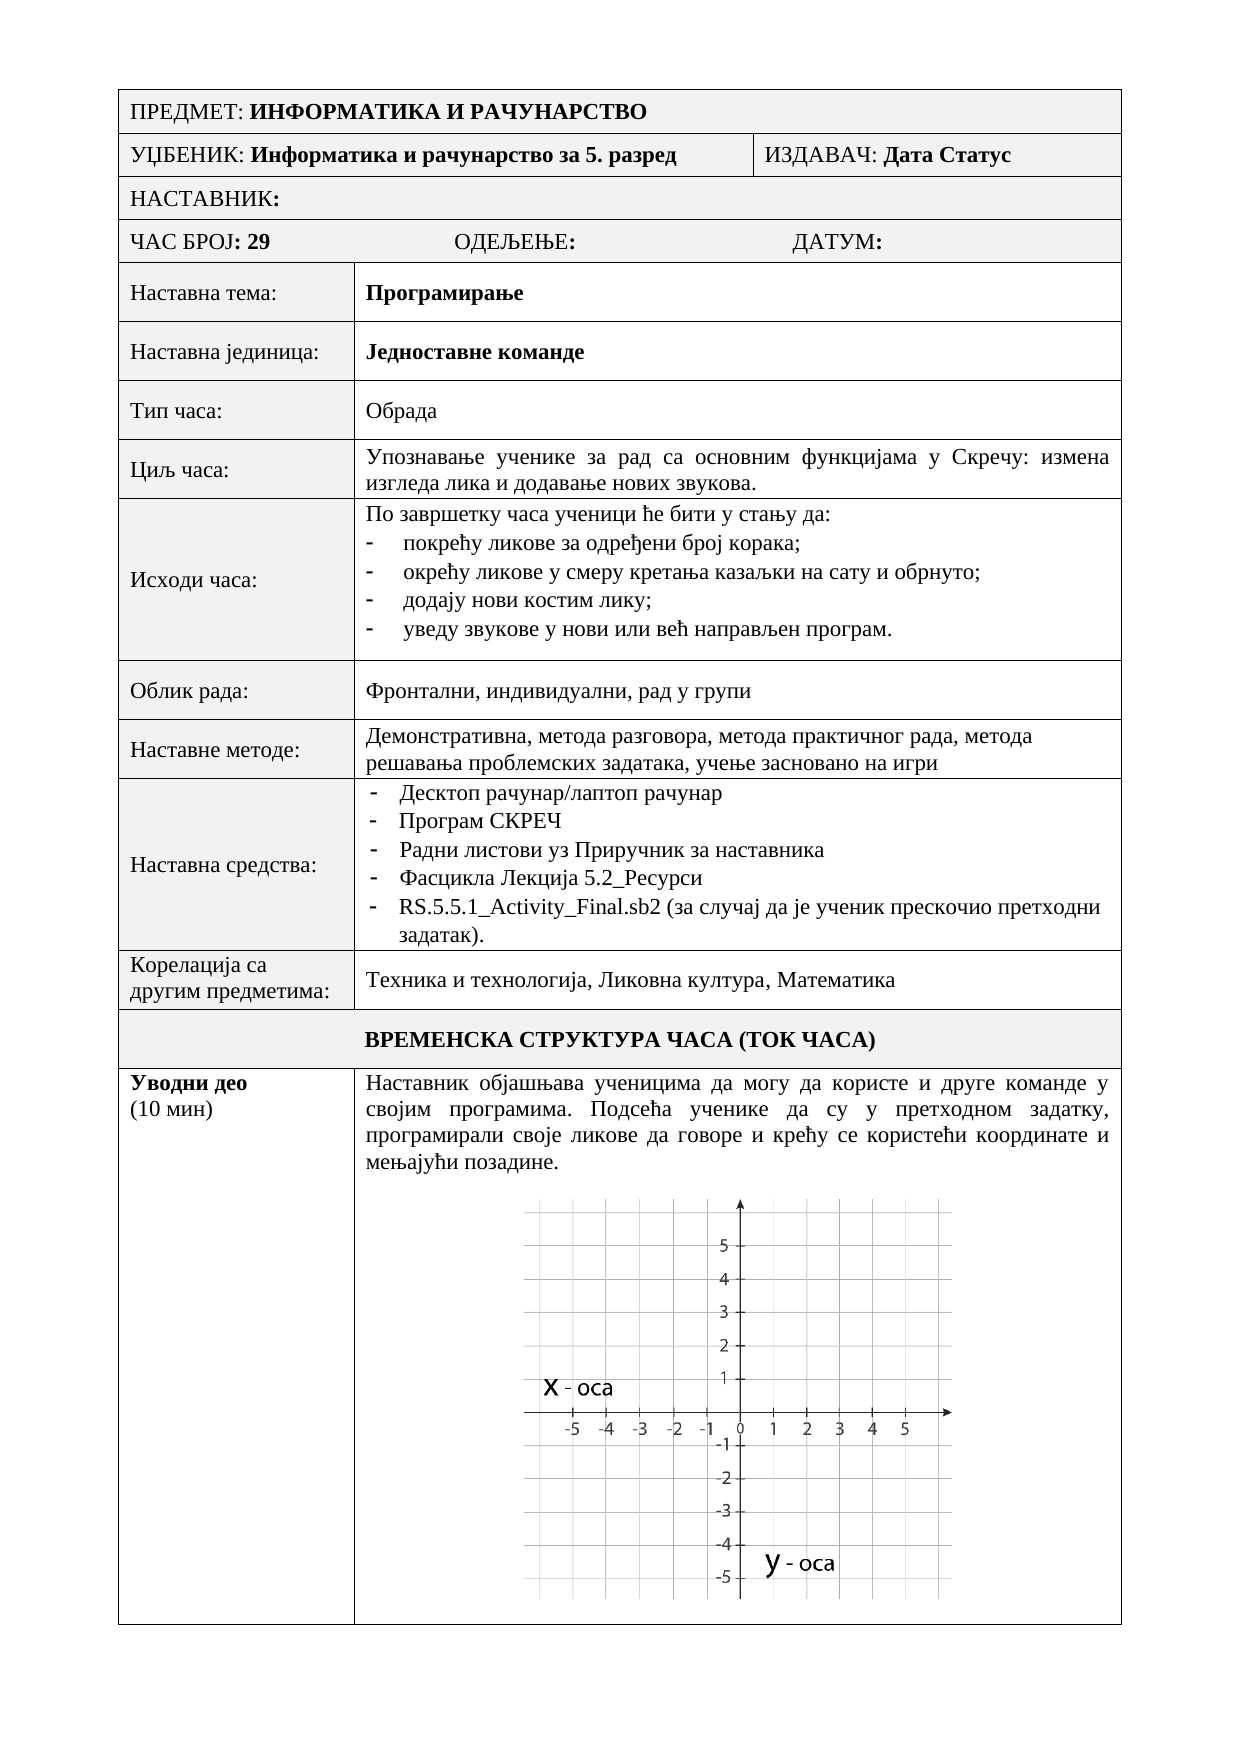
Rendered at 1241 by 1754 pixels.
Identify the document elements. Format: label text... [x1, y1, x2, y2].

table_cell Упознавање ученике за рад са основним функцијама у Скречу: измена изгледа лика и додавање нових звукова. [355, 440, 1121, 498]
table_cell Обрада [355, 381, 1121, 439]
picture [523, 1199, 952, 1599]
table_cell Облик рада: [119, 661, 354, 719]
table_cell ДАТУМ: [781, 220, 1121, 262]
table_cell Исходи часа: [119, 499, 354, 660]
table_header ПРЕДМЕТ: ИНФОРМАТИКА И РАЧУНАРСТВО [119, 90, 1121, 132]
table_cell ЧАС БРОЈ: 29 [119, 220, 443, 262]
table_cell Наставна тема: [119, 263, 354, 321]
table_cell Демонстративна, метода разговора, метода практичног рада, метода решавања проблемских задатака, учење засновано на игри [355, 720, 1121, 778]
table_cell Корелација са другим предметима: [119, 951, 354, 1009]
table_cell Уводни део (10 мин) [119, 1069, 354, 1624]
table_cell По завршетку часа ученици ће бити у стању да: покрећу ликове за одређени број корака; окрећу ликове у смеру кретања казаљки на сату и обрнуто; додају нови костим лику; уведу звукове у нови или већ направљен програм. [355, 499, 1121, 660]
table_cell Фронтални, индивидуални, рад у групи [355, 661, 1121, 719]
table_cell Наставна јединица: [119, 322, 354, 380]
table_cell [355, 1069, 1121, 1624]
table_cell Циљ часа: [119, 440, 354, 498]
table_cell ИЗДАВАЧ: Дата Статус [754, 134, 1121, 176]
table_cell УЏБЕНИК: Информатика и рачунарство за 5. разред [119, 134, 753, 176]
table_cell Програмирање [355, 263, 1121, 321]
table_cell Наставна средства: [119, 779, 354, 950]
table_cell Десктоп рачунар/лаптоп рачунар Програм СКРЕЧ Радни листови уз Приручник за наставника Фасцикла Лекција 5.2_Ресурси RS.5.5.1_Activity_Final.sb2 (за случај да је ученик прескочио претходни задатак). [355, 779, 1121, 950]
table_cell ВРЕМЕНСКА СТРУКТУРА ЧАСА (ТОК ЧАСА) [119, 1010, 1121, 1068]
table_cell Једноставне команде [355, 322, 1121, 380]
table_cell Наставне методе: [119, 720, 354, 778]
table_cell ОДЕЉЕЊЕ: [443, 220, 781, 262]
table_cell Тип часа: [119, 381, 354, 439]
table_cell НАСТАВНИК: [119, 177, 1121, 219]
table_cell Техника и технологија, Ликовна култура, Математика [355, 951, 1121, 1009]
